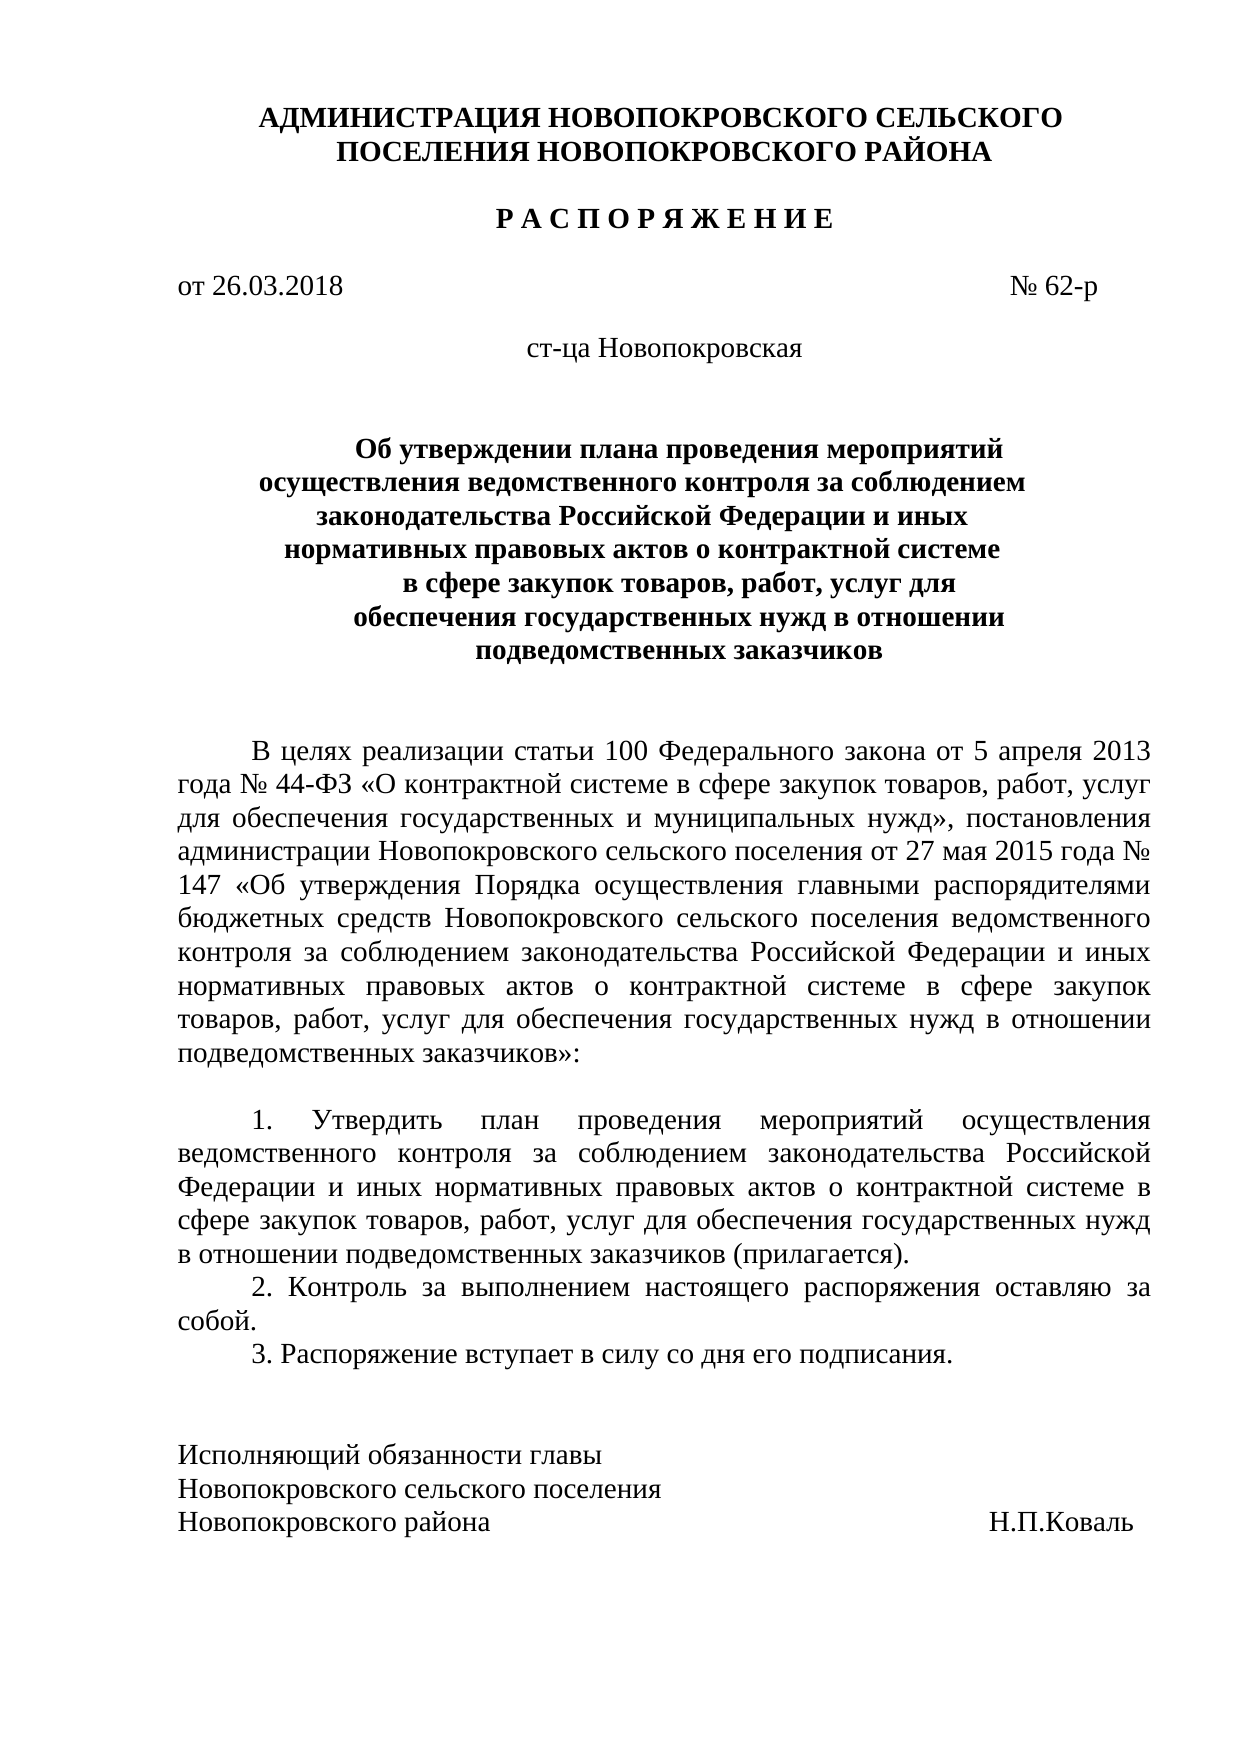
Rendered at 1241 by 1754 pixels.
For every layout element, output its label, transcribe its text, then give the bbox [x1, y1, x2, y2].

text 3. Распоряжение вступает в силу со дня его подписания. [177, 1337, 1152, 1370]
text ст-ца Новопокровская [177, 330, 1152, 364]
text Исполняющий обязанности главы [177, 1437, 1152, 1471]
text В целях реализации статьи 100 Федерального закона от 5 апреля 2013 года № 44-ФЗ «О контрактной системе в сфере закупок товаров, работ, услуг для обеспечения государственных и муниципальных нужд», постановления администрации Новопокровского сельского поселения от 27 мая 2015 года № 147 «Об утверждения Порядка осуществления главными распорядителями бюджетных средств Новопокровского сельского поселения ведомственного контроля за соблюдением законодательства Российской Федерации и иных нормативных правовых актов о контрактной системе в сфере закупок товаров, работ, услуг для обеспечения государственных нужд в отношении подведомственных заказчиков»: [177, 733, 1152, 1068]
text Новопокровского района Н.П.Коваль [177, 1504, 1152, 1538]
text АДМИНИСТРАЦИЯ НОВОПОКРОВСКОГО СЕЛЬСКОГО ПОСЕЛЕНИЯ НОВОПОКРОВСКОГО РАЙОНА [177, 100, 1152, 167]
text обеспечения государственных нужд в отношении [222, 599, 1063, 632]
text 1. Утвердить план проведения мероприятий осуществления ведомственного контроля за соблюдением законодательства Российской Федерации и иных нормативных правовых актов о контрактной системе в сфере закупок товаров, работ, услуг для обеспечения государственных нужд в отношении подведомственных заказчиков (прилагается). [177, 1102, 1152, 1269]
text подведомственных заказчиков [222, 632, 1063, 666]
text 2. Контроль за выполнением настоящего распоряжения оставляю за собой. [177, 1269, 1152, 1337]
text Об утверждении плана проведения мероприятий осуществления ведомственного контроля за соблюдением законодательства Российской Федерации и иных нормативных правовых актов о контрактной системе [222, 431, 1063, 565]
text Р А С П О Р Я Ж Е Н И Е [177, 201, 1152, 234]
text Новопокровского сельского поселения [177, 1471, 1152, 1504]
text в сфере закупок товаров, работ, услуг для [222, 565, 1063, 599]
text от 26.03.2018 № 62-р [177, 268, 1152, 302]
